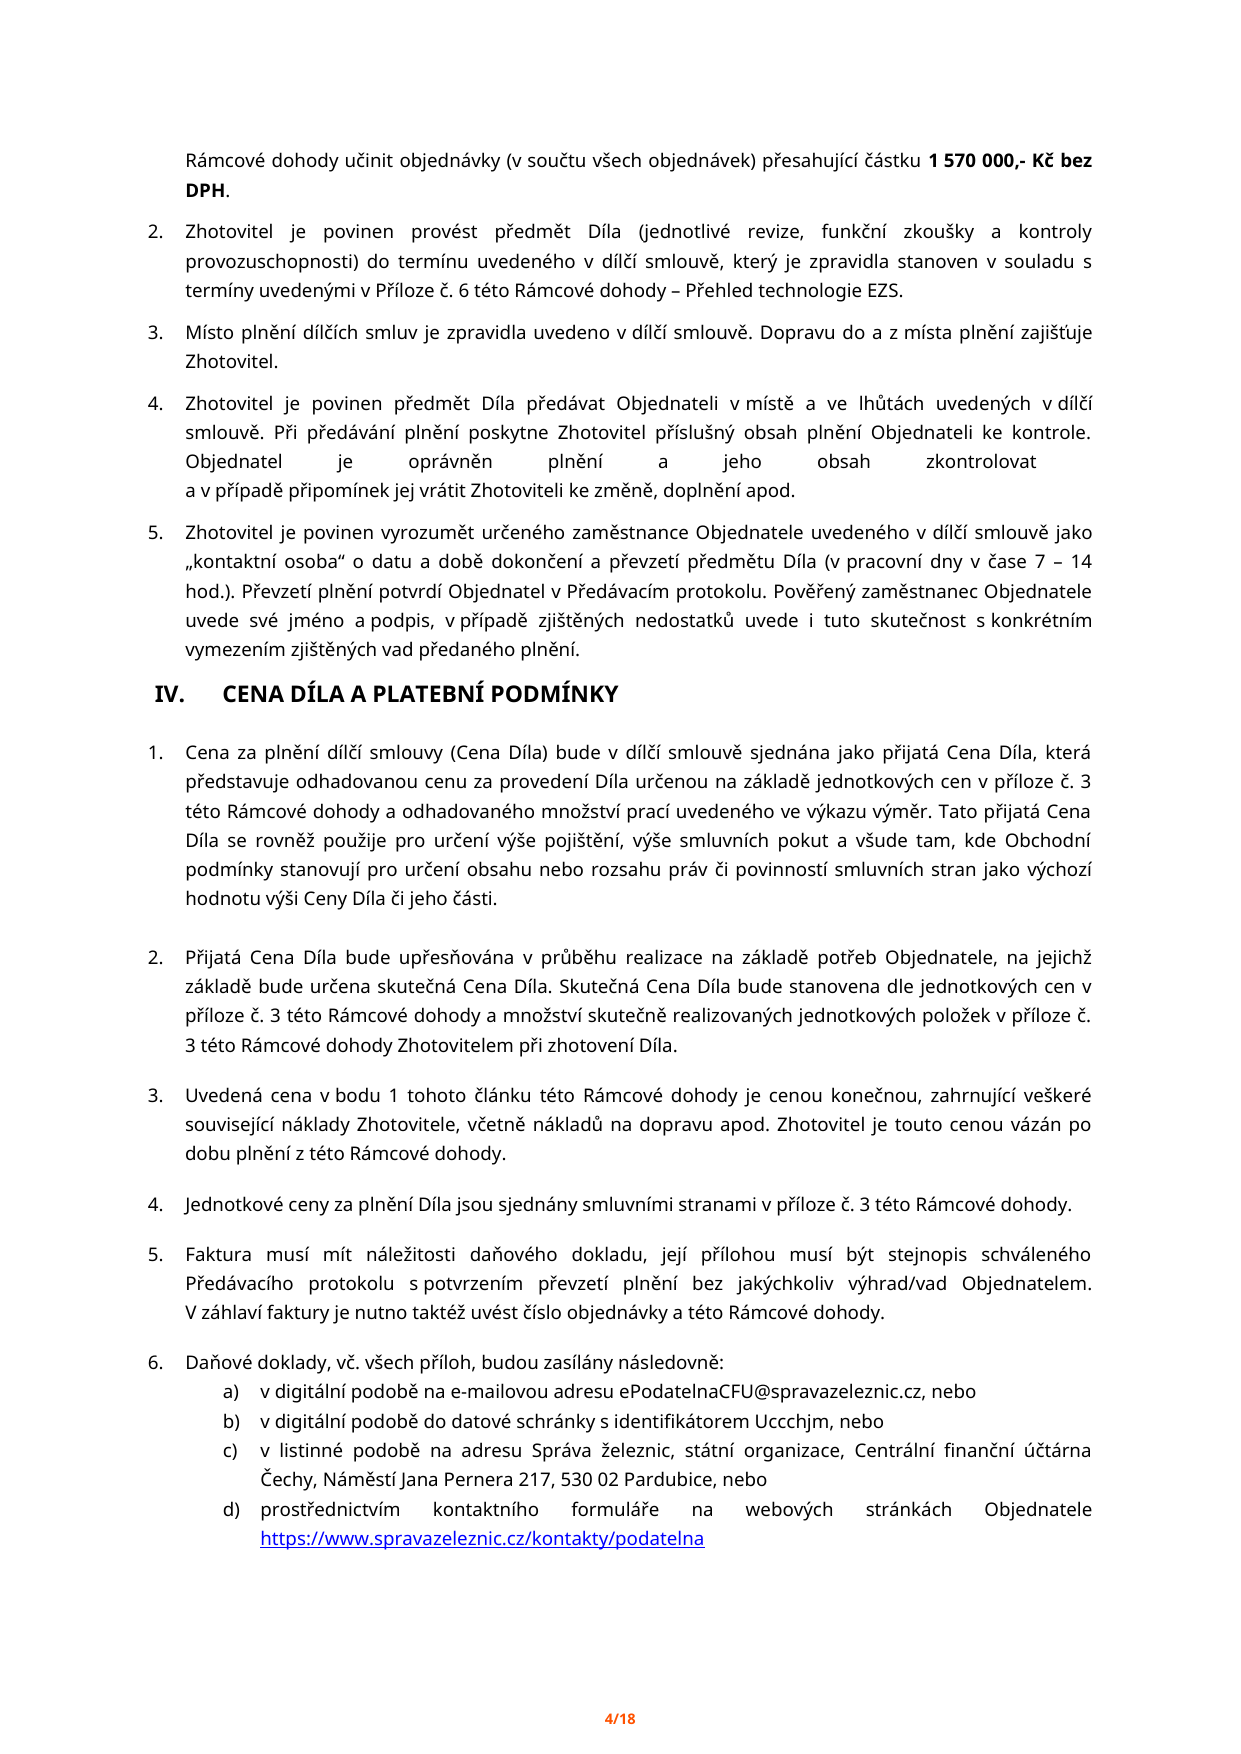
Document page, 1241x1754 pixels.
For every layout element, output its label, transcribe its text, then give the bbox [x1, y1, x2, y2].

list Přijatá Cena Díla bude upřesňována v průběhu realizace na základě potřeb Objednatele, na jejichž základě bude určena skutečná Cena Díla. Skutečná Cena Díla bude stanovena dle jednotkových cen v příloze č. 3 této Rámcové dohody a množství skutečně realizovaných jednotkových položek v příloze č. 3 této Rámcové dohody Zhotovitelem při zhotovení Díla. [148, 944, 1093, 1058]
text Místo plnění dílčích smluv je zpravidla uvedeno v dílčí smlouvě. Dopravu do a z místa plnění zajišťuje Zhotovitel. [148, 319, 1093, 374]
list Daňové doklady, vč. všech příloh, budou zasílány následovně: [148, 1349, 1093, 1375]
list Cena za plnění dílčí smlouvy (Cena Díla) bude v dílčí smlouvě sjednána jako přijatá Cena Díla, která představuje odhadovanou cenu za provedení Díla určenou na základě jednotkových cen v příloze č. 3 této Rámcové dohody a odhadovaného množství prací uvedeného ve výkazu výměr. Tato přijatá Cena Díla se rovněž použije pro určení výše pojištění, výše smluvních pokut a všude tam, kde Obchodní podmínky stanovují pro určení obsahu nebo rozsahu práv či povinností smluvních stran jako výchozí hodnotu výši Ceny Díla či jeho části. [148, 739, 1093, 911]
text Zhotovitel je povinen provést předmět Díla (jednotlivé revize, funkční zkoušky a kontroly provozuschopnosti) do termínu uvedeného v dílčí smlouvě, který je zpravidla stanoven v souladu s termíny uvedenými v Příloze č. 6 této Rámcové dohody – Přehled technologie EZS. [148, 219, 1093, 303]
list Uvedená cena v bodu 1 tohoto článku této Rámcové dohody je cenou konečnou, zahrnující veškeré související náklady Zhotovitele, včetně nákladů na dopravu apod. Zhotovitel je touto cenou vázán po dobu plnění z této Rámcové dohody. [148, 1082, 1093, 1166]
list Jednotkové ceny za plnění Díla jsou sjednány smluvními stranami v příloze č. 3 této Rámcové dohody. [148, 1191, 1093, 1216]
text Zhotovitel je povinen předmět Díla předávat Objednateli v místě a ve lhůtách uvedených v dílčí smlouvě. Při předávání plnění poskytne Zhotovitel příslušný obsah plnění Objednateli ke kontrole. Objednatel je oprávněn plnění a jeho obsah zkontrolovat a v případě připomínek jej vrátit Zhotoviteli ke změně, doplnění apod. [148, 390, 1093, 503]
list CENA DÍLA A PLATEBNÍ PODMÍNKY [185, 678, 1093, 710]
list prostřednictvím kontaktního formuláře na webových stránkách Objednatele https://www.spravazeleznic.cz/kontakty/podatelna [223, 1496, 1093, 1551]
list Faktura musí mít náležitosti daňového dokladu, její přílohou musí být stejnopis schváleného Předávacího protokolu s potvrzením převzetí plnění bez jakýchkoliv výhrad/vad Objednatelem. V záhlaví faktury je nutno taktéž uvést číslo objednávky a této Rámcové dohody. [148, 1241, 1093, 1325]
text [148, 148, 1093, 202]
list v listinné podobě na adresu Správa železnic, státní organizace, Centrální finanční účtárna Čechy, Náměstí Jana Pernera 217, 530 02 Pardubice, nebo [223, 1437, 1093, 1492]
list v digitální podobě na e-mailovou adresu ePodatelnaCFU@spravazeleznic.cz, nebo [223, 1379, 1093, 1404]
list v digitální podobě do datové schránky s identifikátorem Uccchjm, nebo [223, 1408, 1093, 1434]
text Zhotovitel je povinen vyrozumět určeného zaměstnance Objednatele uvedeného v dílčí smlouvě jako „kontaktní osoba“ o datu a době dokončení a převzetí předmětu Díla (v pracovní dny v čase 7 – 14 hod.). Převzetí plnění potvrdí Objednatel v Předávacím protokolu. Pověřený zaměstnanec Objednatele uvede své jméno a podpis, v případě zjištěných nedostatků uvede i tuto skutečnost s konkrétním vymezením zjištěných vad předaného plnění. [148, 519, 1093, 662]
